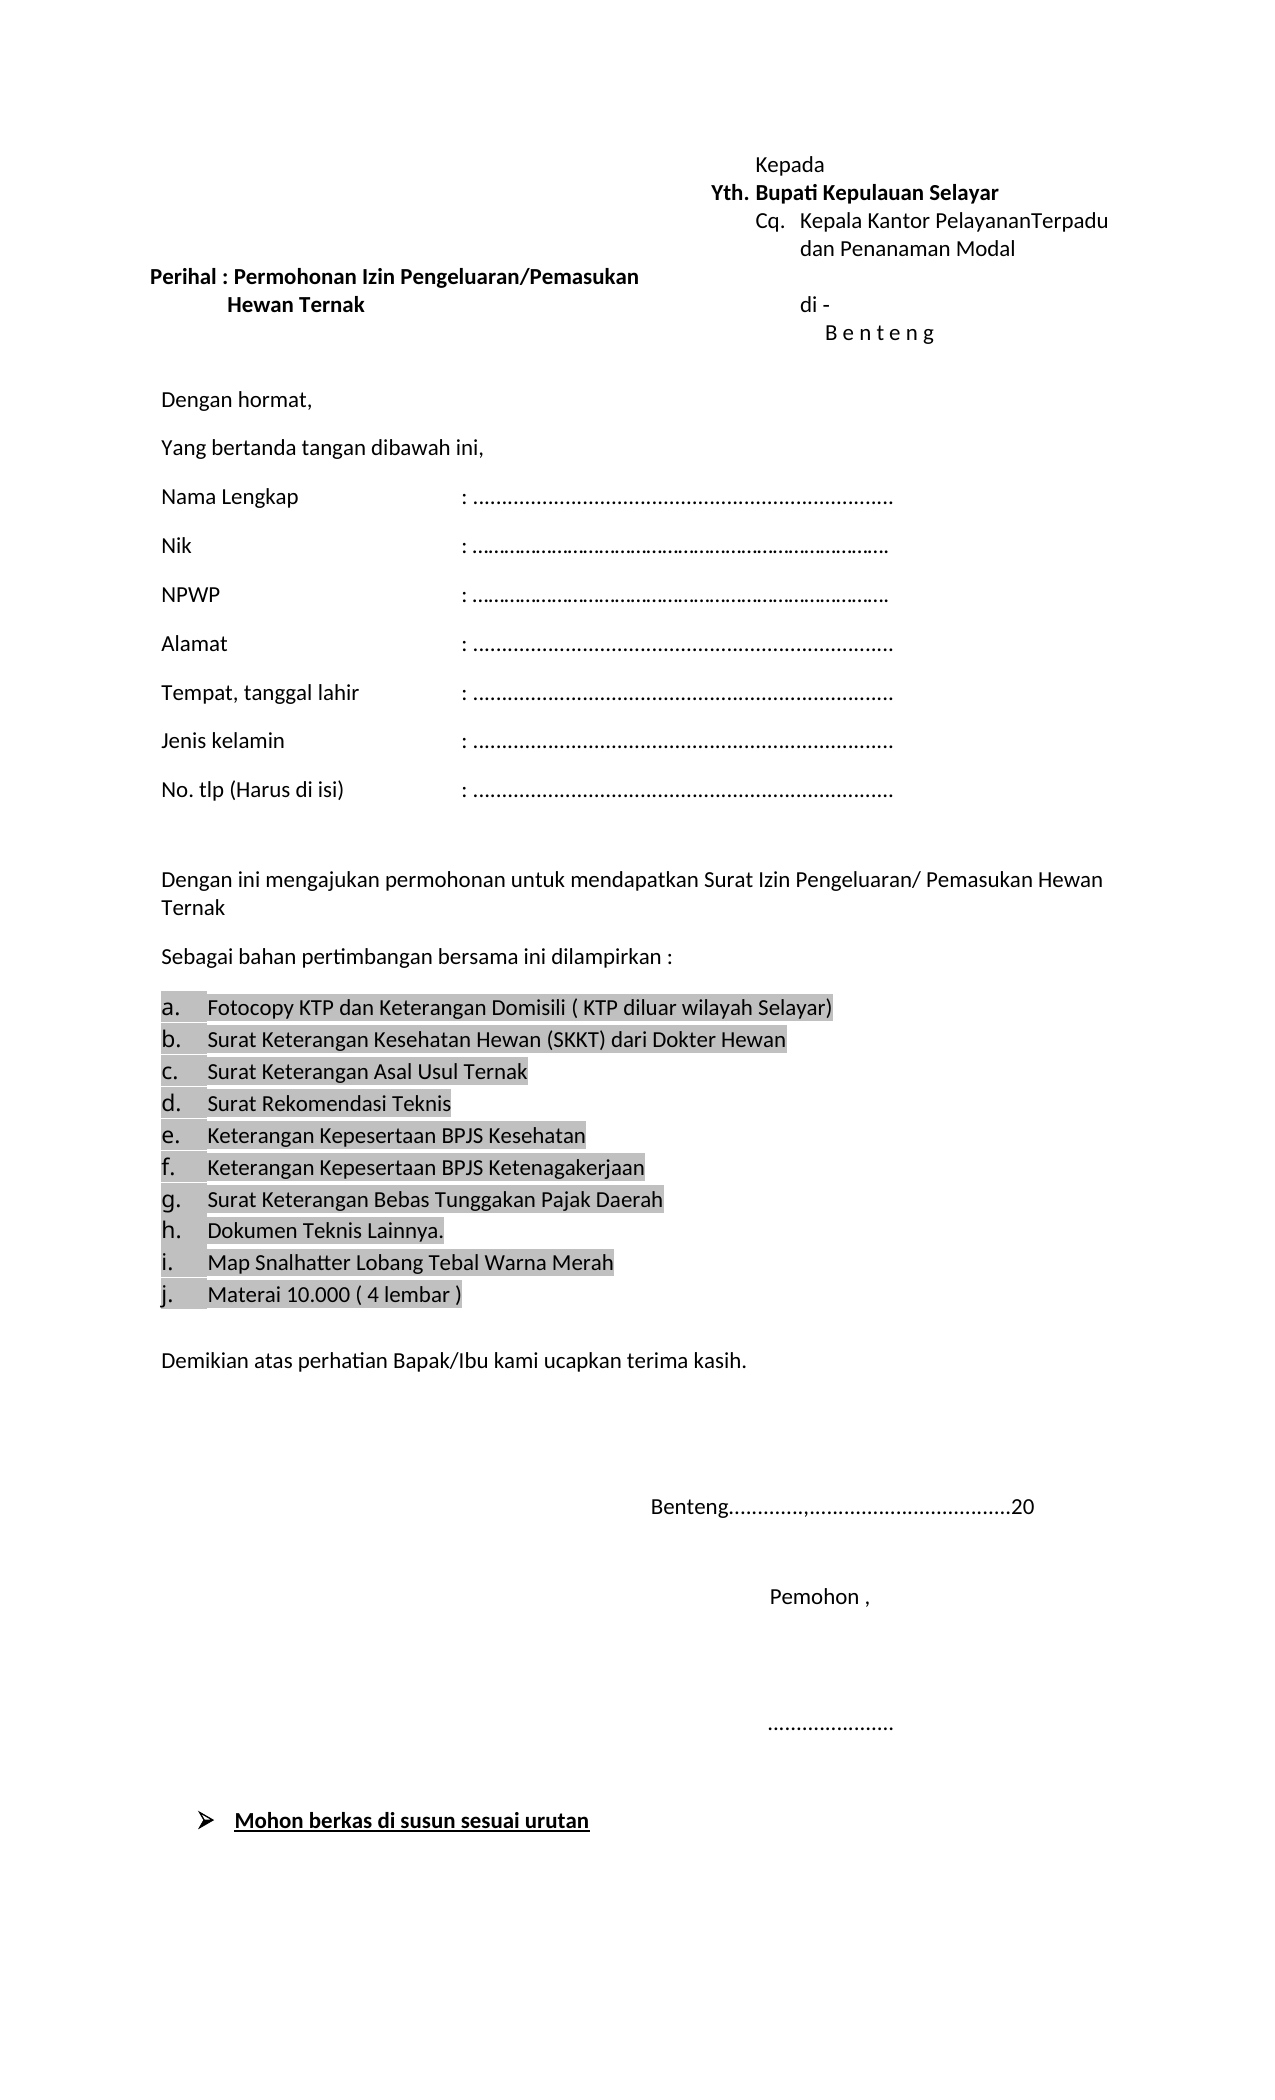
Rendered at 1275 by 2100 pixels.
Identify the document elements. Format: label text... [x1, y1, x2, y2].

list Fotocopy KTP dan Keterangan Domisili ( KTP diluar wilayah Selayar) [207, 991, 1114, 1022]
list Surat Rekomendasi Teknis [207, 1087, 1114, 1118]
list Surat Keterangan Bebas Tunggakan Pajak Daerah [161, 1182, 1114, 1214]
list Materai 10.000 ( 4 lembar ) [207, 1278, 1114, 1309]
list Dokumen Teknis Lainnya. [207, 1214, 1114, 1246]
text Kepada [150, 150, 1125, 178]
list Keterangan Kepesertaan BPJS Kesehatan [207, 1119, 1114, 1150]
text Dengan ini mengajukan permohonan untuk mendapatkan Surat Izin Pengeluaran/ Pemasukan Hewan Ternak [161, 866, 1113, 922]
text Alamat : ......................................................................... [161, 629, 1125, 657]
text Demikian atas perhatian Bapak/Ibu kami ucapkan terima kasih. [161, 1346, 1125, 1374]
text Yang bertanda tangan dibawah ini, [161, 433, 1125, 462]
text dan Penanaman Modal [150, 234, 1125, 262]
text B e n t e n g [150, 318, 1125, 346]
text Pemohon , [769, 1582, 1125, 1610]
list Mohon berkas di susun sesuai urutan [197, 1806, 1125, 1834]
text Nama Lengkap : ......................................................................... [161, 482, 1125, 510]
text ...................... [767, 1708, 1125, 1736]
text Perihal : Permohonan Izin Pengeluaran/Pemasukan [150, 262, 1125, 290]
text Hewan Ternak di ‐ [150, 290, 1125, 318]
text Benteng.............,...................................20 [560, 1492, 1125, 1520]
list Surat Keterangan Kesehatan Hewan (SKKT) dari Dokter Hewan [207, 1023, 1114, 1054]
text Dengan hormat, [161, 385, 1125, 413]
text Cq. Kepala Kantor PelayananTerpadu [150, 206, 1125, 234]
text Jenis kelamin : ......................................................................... [161, 727, 1125, 755]
list Map Snalhatter Lobang Tebal Warna Merah [207, 1246, 1114, 1277]
list Keterangan Kepesertaan BPJS Ketenagakerjaan [207, 1151, 1114, 1182]
list Surat Keterangan Asal Usul Ternak [207, 1055, 1114, 1086]
text Sebagai bahan pertimbangan bersama ini dilampirkan : [161, 942, 1125, 970]
text Yth. Bupati Kepulauan Selayar [150, 178, 1125, 206]
text No. tlp (Harus di isi) : ......................................................................... [161, 776, 1125, 803]
text Tempat, tanggal lahir : ......................................................................... [161, 678, 1125, 706]
text Nik : ……………………………………………………………………. [161, 531, 1125, 559]
text NPWP : ……………………………………………………………………. [161, 580, 1125, 608]
